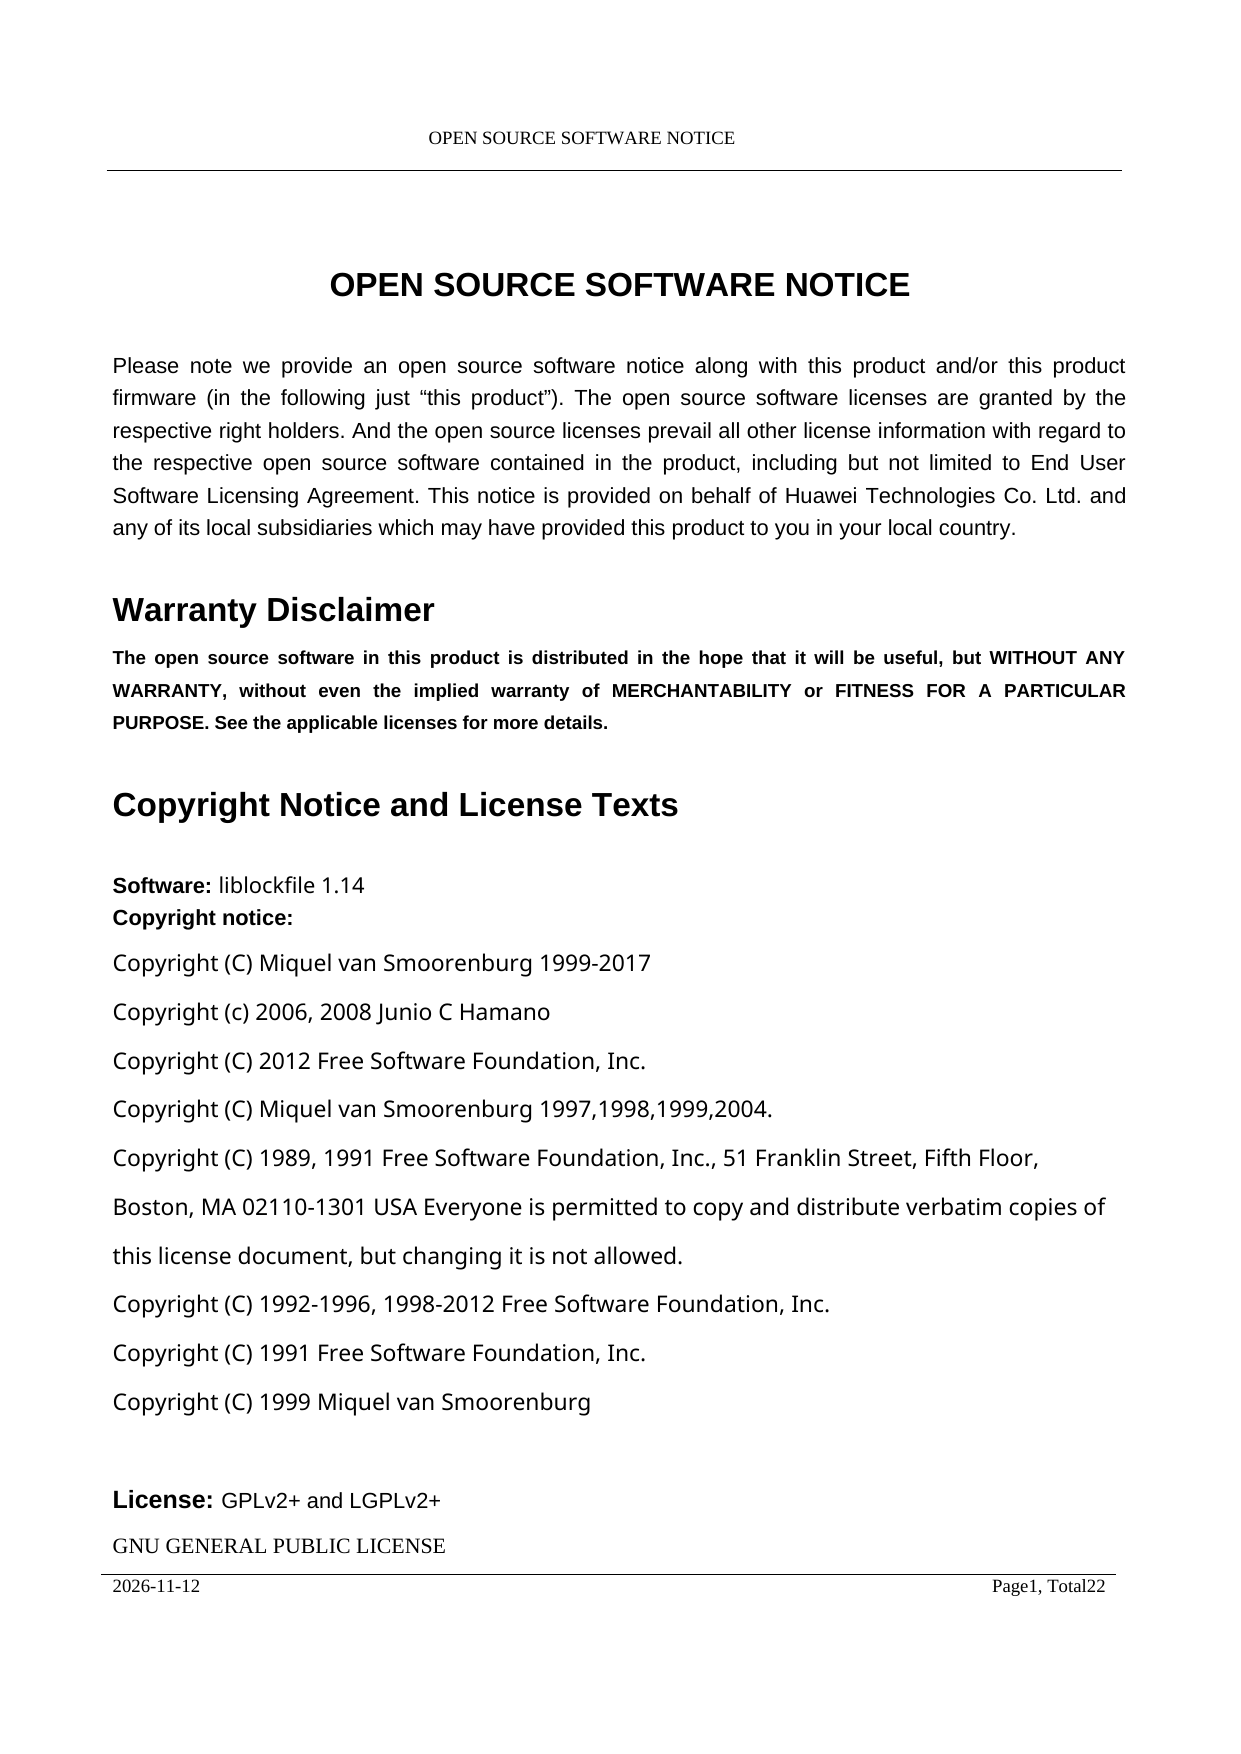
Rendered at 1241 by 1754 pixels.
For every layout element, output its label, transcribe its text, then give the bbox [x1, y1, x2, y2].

text Warranty Disclaimer [112, 576, 1128, 641]
text Copyright notice: [112, 901, 1128, 934]
text Copyright Notice and License Texts [112, 771, 1128, 836]
text Software: liblockfile 1.14 [112, 869, 1128, 901]
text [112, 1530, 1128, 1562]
text The open source software in this product is distributed in the hope that it will be useful, but WITHOUT ANY WARRANTY, without even the implied warranty of MERCHANTABILITY or FITNESS FOR A PARTICULAR PURPOSE. See the applicable licenses for more details. [112, 641, 1128, 739]
text Copyright (C) Miquel van Smoorenburg 1999-2017 Copyright (c) 2006, 2008 Junio C Hamano Copyright (C) 2012 Free Software Foundation, Inc. Copyright (C) Miquel van Smoorenburg 1997,1998,1999,2004. Copyright (C) 1989, 1991 Free Software Foundation, Inc., 51 Franklin Street, Fifth Floor, Boston, MA 02110-1301 USA Everyone is permitted to copy and distribute verbatim copies of this license document, but changing it is not allowed. Copyright (C) 1992-1996, 1998-2012 Free Software Foundation, Inc. Copyright (C) 1991 Free Software Foundation, Inc. Copyright (C) 1999 Miquel van Smoorenburg [112, 947, 1128, 1467]
text Please note we provide an open source software notice along with this product and/or this product firmware (in the following just “this product”). The open source software licenses are granted by the respective right holders. And the open source licenses prevail all other license information with regard to the respective open source software contained in the product, including but not limited to End User Software Licensing Agreement. This notice is provided on behalf of Huawei Technologies Co. Ltd. and any of its local subsidiaries which may have provided this product to you in your local country. [112, 349, 1128, 544]
text License: GPLv2+ and LGPLv2+ [112, 1483, 1128, 1515]
text OPEN SOURCE SOFTWARE NOTICE [112, 251, 1128, 316]
